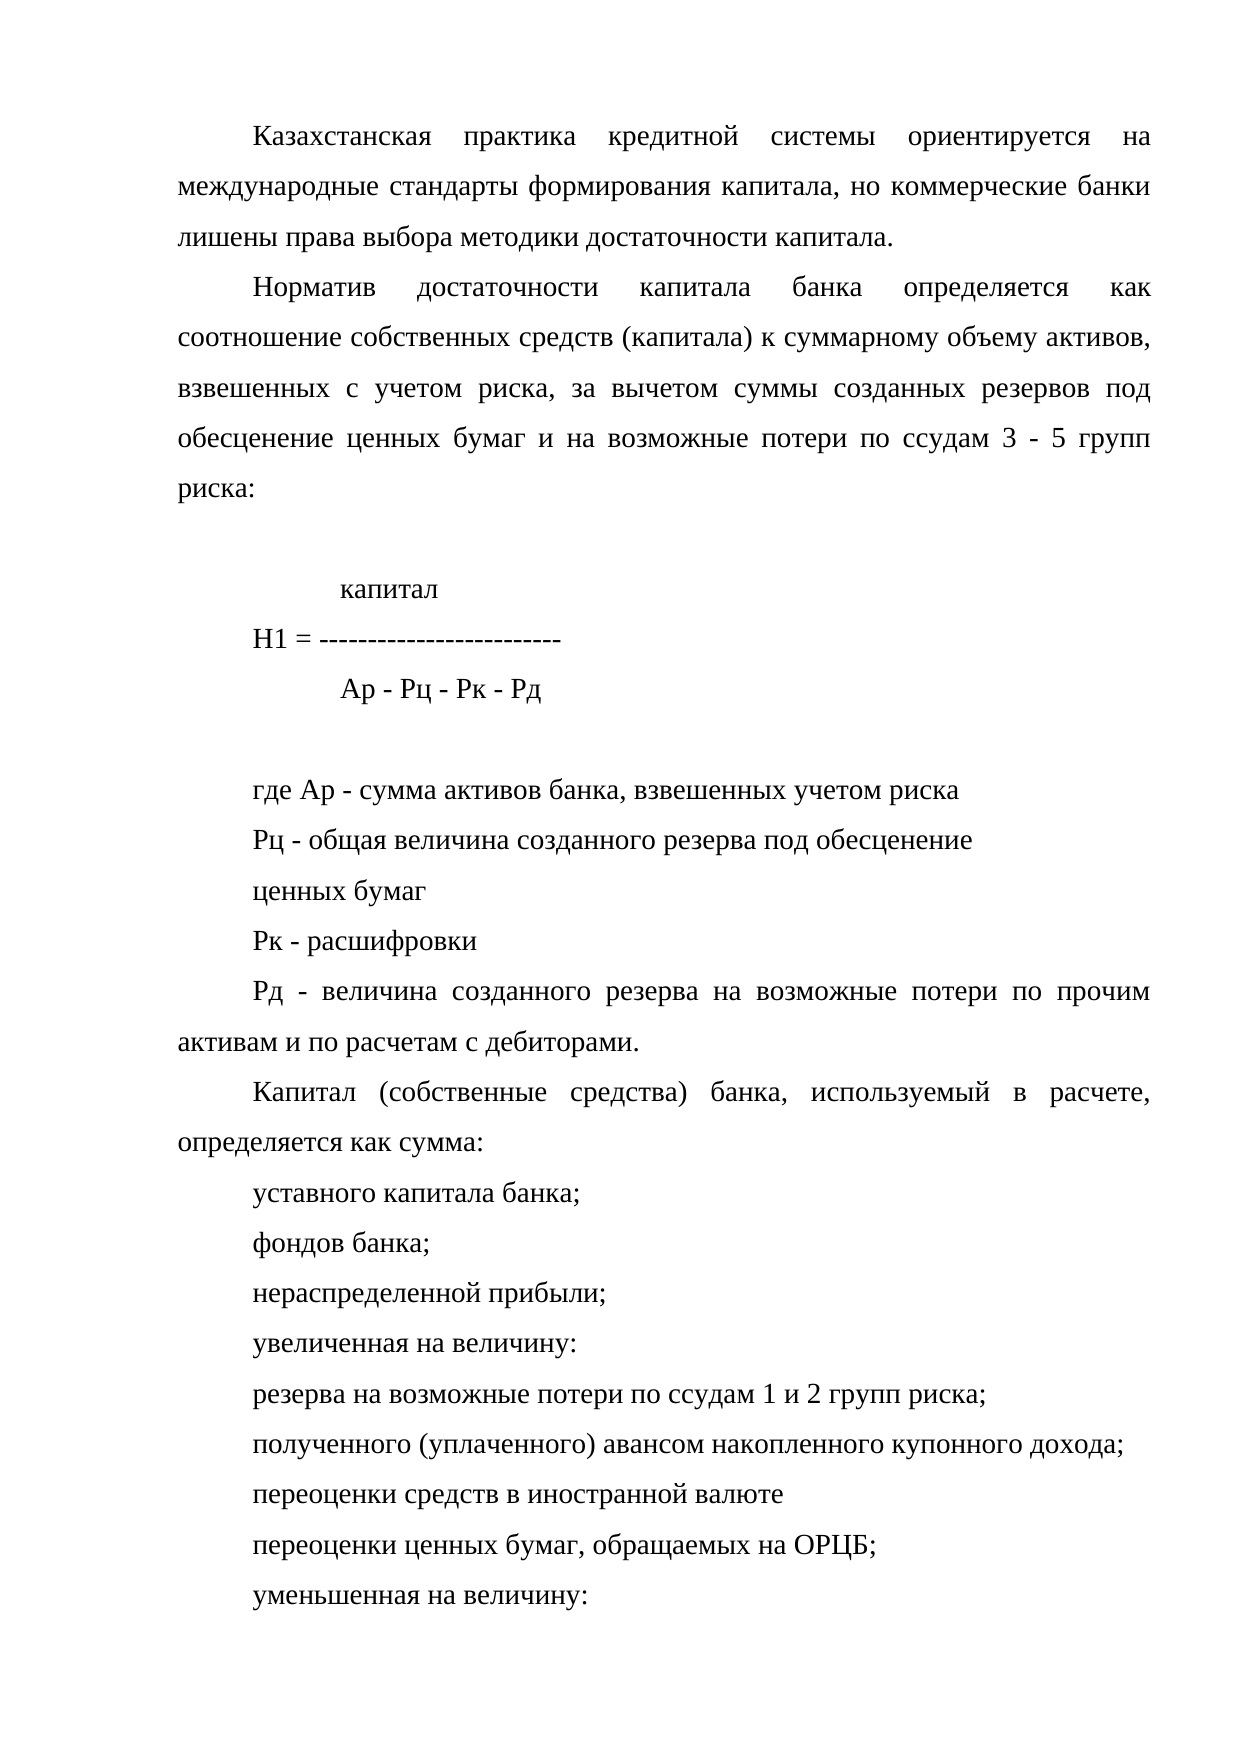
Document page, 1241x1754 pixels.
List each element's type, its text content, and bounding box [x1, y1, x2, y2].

text переоценки средств в иностранной валюте [177, 1477, 1152, 1510]
text переоценки ценных бумаг, обращаемых на ОРЦБ; [177, 1527, 1152, 1560]
text резерва на возможные потери по ссудам 1 и 2 групп риска; [177, 1376, 1152, 1409]
text Капитал (собственные средства) банка, используемый в расчете, определяется как сумма: [177, 1074, 1152, 1158]
text Казахстанская практика кредитной системы ориентируется на международные стандарты формирования капитала, но коммерческие банки лишены права выбора методики достаточности капитала. [177, 118, 1152, 252]
text Рд - величина созданного резерва на возможные потери по прочим активам и по расчетам с дебиторами. [177, 973, 1152, 1057]
text капитал [177, 571, 1152, 604]
text уменьшенная на величину: [177, 1577, 1152, 1611]
text Норматив достаточности капитала банка определяется как соотношение собственных средств (капитала) к суммарному объему активов, взвешенных с учетом риска, за вычетом суммы созданных резервов под обесценение ценных бумаг и на возможные потери по ссудам 3 - 5 групп риска: [177, 269, 1152, 504]
text увеличенная на величину: [177, 1326, 1152, 1359]
text уставного капитала банка; [177, 1175, 1152, 1208]
text нераспределенной прибыли; [177, 1275, 1152, 1309]
text полученного (уплаченного) авансом накопленного купонного дохода; [177, 1426, 1152, 1460]
text Рк - расшифровки [177, 923, 1152, 957]
text фондов банка; [177, 1225, 1152, 1258]
text Ар - Рц - Рк - Рд [177, 672, 1152, 705]
text ценных бумаг [177, 873, 1152, 906]
text где Ар - сумма активов банка, взвешенных учетом риска [177, 772, 1152, 806]
text Н1 = ------------------------- [177, 621, 1152, 655]
text Рц - общая величина созданного резерва под обесценение [177, 822, 1152, 856]
